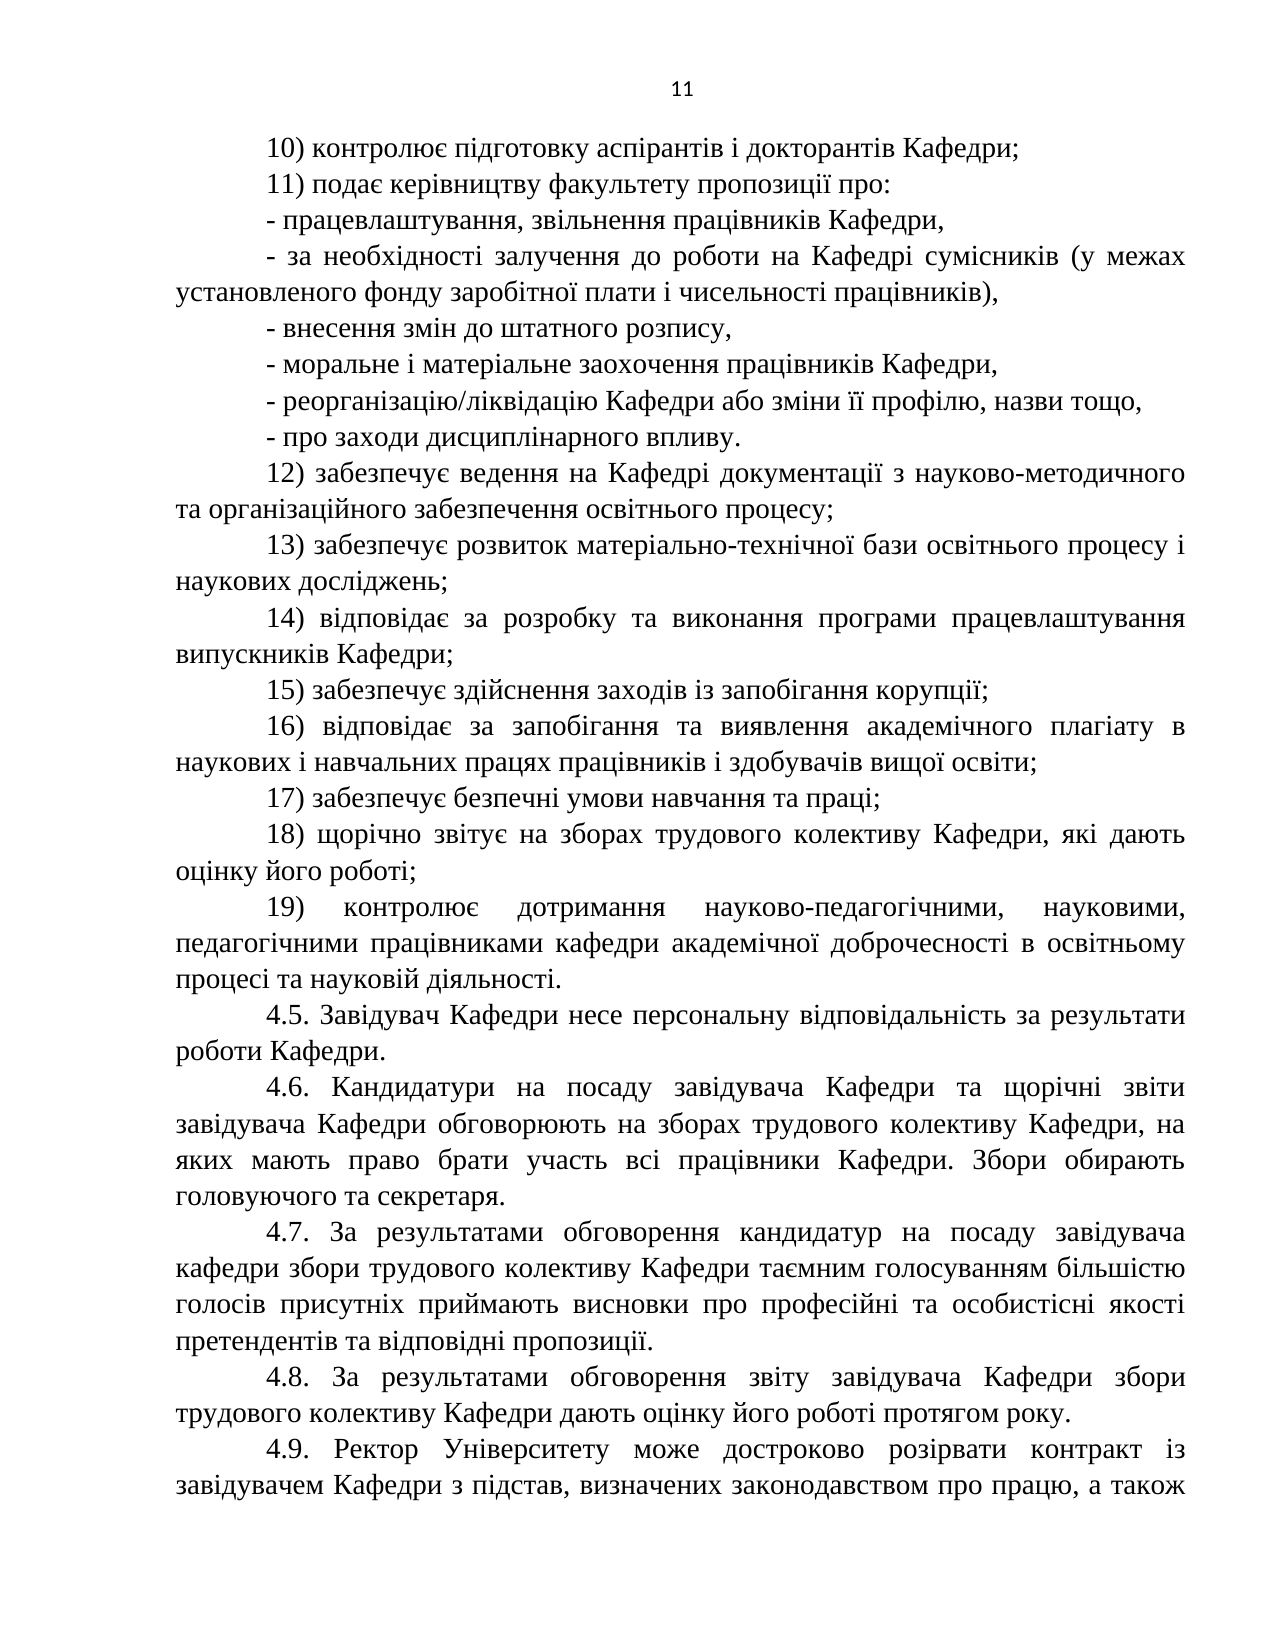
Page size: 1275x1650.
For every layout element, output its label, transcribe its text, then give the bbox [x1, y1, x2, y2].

text 4.6. Кандидатури на посаду завідувача Кафедри та щорічні звіти завідувача Кафедри обговорюють на зборах трудового колективу Кафедри, на яких мають право брати участь всі працівники Кафедри. Збори обирають головуючого та секретаря. [175, 1069, 1186, 1212]
text - внесення змін до штатного розпису, [175, 311, 1186, 344]
text - моральне і матеріальне заохочення працівників Кафедри, [175, 347, 1186, 380]
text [175, 1431, 1186, 1501]
text - за необхідності залучення до роботи на Кафедрі сумісників (у межах установленого фонду заробітної плати і чисельності працівників), [175, 238, 1186, 308]
text - реорганізацію/ліквідацію Кафедри або зміни її профілю, назви тощо, [175, 383, 1186, 416]
text 12) забезпечує ведення на Кафедрі документації з науково-методичного та організаційного забезпечення освітнього процесу; [175, 455, 1186, 525]
text 14) відповідає за розробку та виконання програми працевлаштування випускників Кафедри; [175, 600, 1186, 669]
text 18) щорічно звітує на зборах трудового колективу Кафедри, які дають оцінку його роботі; [175, 817, 1186, 886]
text - працевлаштування, звільнення працівників Кафедри, [175, 202, 1186, 236]
text 19) контролює дотримання науково-педагогічними, науковими, педагогічними працівниками кафедри академічної доброчесності в освітньому процесі та науковій діяльності. [175, 889, 1186, 995]
text 15) забезпечує здійснення заходів із запобігання корупції; [175, 672, 1186, 706]
text 13) забезпечує розвиток матеріально-технічної бази освітнього процесу і наукових досліджень; [175, 527, 1186, 597]
text 10) контролює підготовку аспірантів і докторантів Кафедри; [175, 130, 1186, 163]
text - про заходи дисциплінарного впливу. [175, 419, 1186, 452]
text 4.8. За результатами обговорення звіту завідувача Кафедри збори трудового колективу Кафедри дають оцінку його роботі протягом року. [175, 1359, 1186, 1428]
text 4.5. Завідувач Кафедри несе персональну відповідальність за результати роботи Кафедри. [175, 997, 1186, 1067]
text 17) забезпечує безпечні умови навчання та праці; [175, 780, 1186, 814]
text 16) відповідає за запобігання та виявлення академічного плагіату в наукових і навчальних працях працівників і здобувачів вищої освіти; [175, 708, 1186, 778]
text 11) подає керівництву факультету пропозиції про: [175, 166, 1186, 199]
text 4.7. За результатами обговорення кандидатур на посаду завідувача кафедри збори трудового колективу Кафедри таємним голосуванням більшістю голосів присутніх приймають висновки про професійні та особистісні якості претендентів та відповідні пропозиції. [175, 1214, 1186, 1356]
